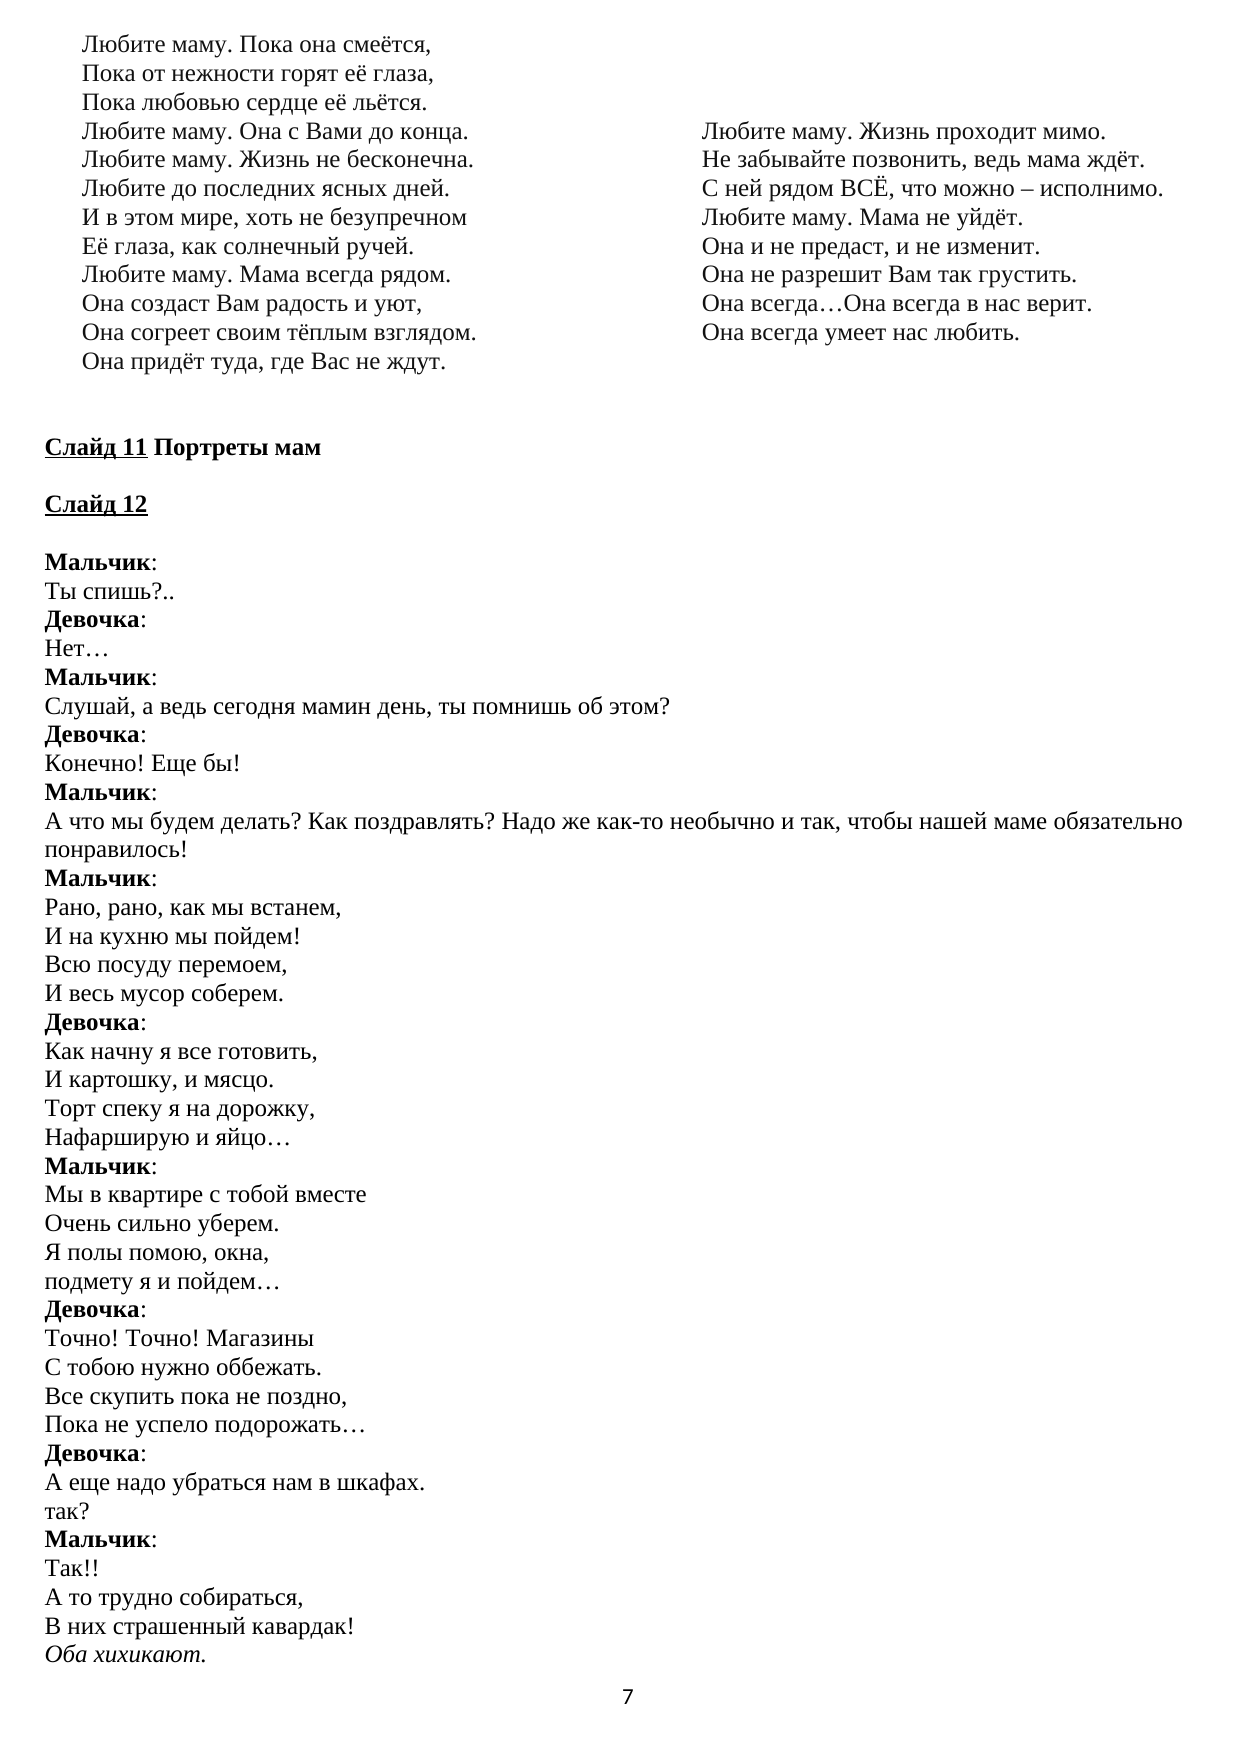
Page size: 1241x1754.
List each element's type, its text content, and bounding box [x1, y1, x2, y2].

text Она создаст Вам радость и уют, [44, 288, 591, 317]
text Пока любовью сердце её льётся. [44, 87, 591, 116]
text Любите до последних ясных дней. [44, 173, 591, 202]
text Всю посуду перемоем, И весь мусор соберем. [44, 949, 1211, 1007]
text Девочка: [44, 1438, 1211, 1467]
text Девочка: [44, 719, 1211, 748]
text Мальчик: [44, 547, 1211, 576]
text Слайд 12 [44, 489, 1211, 518]
text Её глаза, как солнечный ручей. [44, 231, 591, 259]
text Пока от нежности горят её глаза, [44, 58, 591, 87]
text Как начну я все готовить, И картошку, и мясцо. Торт спеку я на дорожку, Нафарширую и яйцо… [44, 1036, 1211, 1151]
text Любите маму. Жизнь проходит мимо. [664, 116, 1211, 144]
text Любите маму. Она с Вами до конца. [44, 116, 591, 144]
text Она всегда…Она всегда в нас верит. [664, 288, 1211, 317]
text Мальчик: [44, 1151, 1211, 1179]
text Слайд 11 Портреты мам [44, 432, 1211, 461]
text Не забывайте позвонить, ведь мама ждёт. [664, 144, 1211, 173]
text Девочка: [44, 1007, 1211, 1036]
text Конечно! Еще бы! [44, 748, 1211, 777]
text Любите маму. Пока она смеётся, [44, 29, 591, 58]
text С ней рядом ВСЁ, что можно – исполнимо. [664, 173, 1211, 202]
text Девочка: [44, 1294, 1211, 1323]
text Девочка: [44, 604, 1211, 633]
text Оба хихикают. [44, 1639, 1211, 1668]
text А то трудно собираться, В них страшенный кавардак! [44, 1582, 1211, 1639]
text Любите маму. Мама не уйдёт. [664, 202, 1211, 231]
text Мальчик: [44, 863, 1211, 892]
text Она согреет своим тёплым взглядом. [44, 317, 591, 346]
text Мальчик: [44, 777, 1211, 806]
text Мы в квартире с тобой вместе Очень сильно уберем. [44, 1179, 1211, 1237]
text Все скупить пока не поздно, Пока не успело подорожать… [44, 1381, 1211, 1438]
text Ты спишь?.. [44, 576, 1211, 604]
text Она всегда умеет нас любить. [664, 317, 1211, 346]
text Она не разрешит Вам так грустить. [664, 259, 1211, 288]
text Она и не предаст, и не изменит. [664, 231, 1211, 259]
text И в этом мире, хоть не безупречном [44, 202, 591, 231]
text Рано, рано, как мы встанем, И на кухню мы пойдем! [44, 892, 1211, 949]
text Точно! Точно! Магазины С тобою нужно оббежать. [44, 1323, 1211, 1381]
text Мальчик: [44, 1524, 1211, 1553]
text А что мы будем делать? Как поздравлять? Надо же как-то необычно и так, чтобы нашей маме обязательно понравилось! [44, 806, 1211, 863]
text Слушай, а ведь сегодня мамин день, ты помнишь об этом? [44, 691, 1211, 719]
text Я полы помою, окна, подмету я и пойдем… [44, 1237, 1211, 1294]
text Нет… [44, 633, 1211, 662]
text Так!! [44, 1553, 1211, 1582]
text Любите маму. Жизнь не бесконечна. [44, 144, 591, 173]
text Она придёт туда, где Вас не ждут. [44, 346, 591, 374]
text Любите маму. Мама всегда рядом. [44, 259, 591, 288]
text А еще надо убраться нам в шкафах. так? [44, 1467, 1211, 1524]
text Мальчик: [44, 662, 1211, 691]
